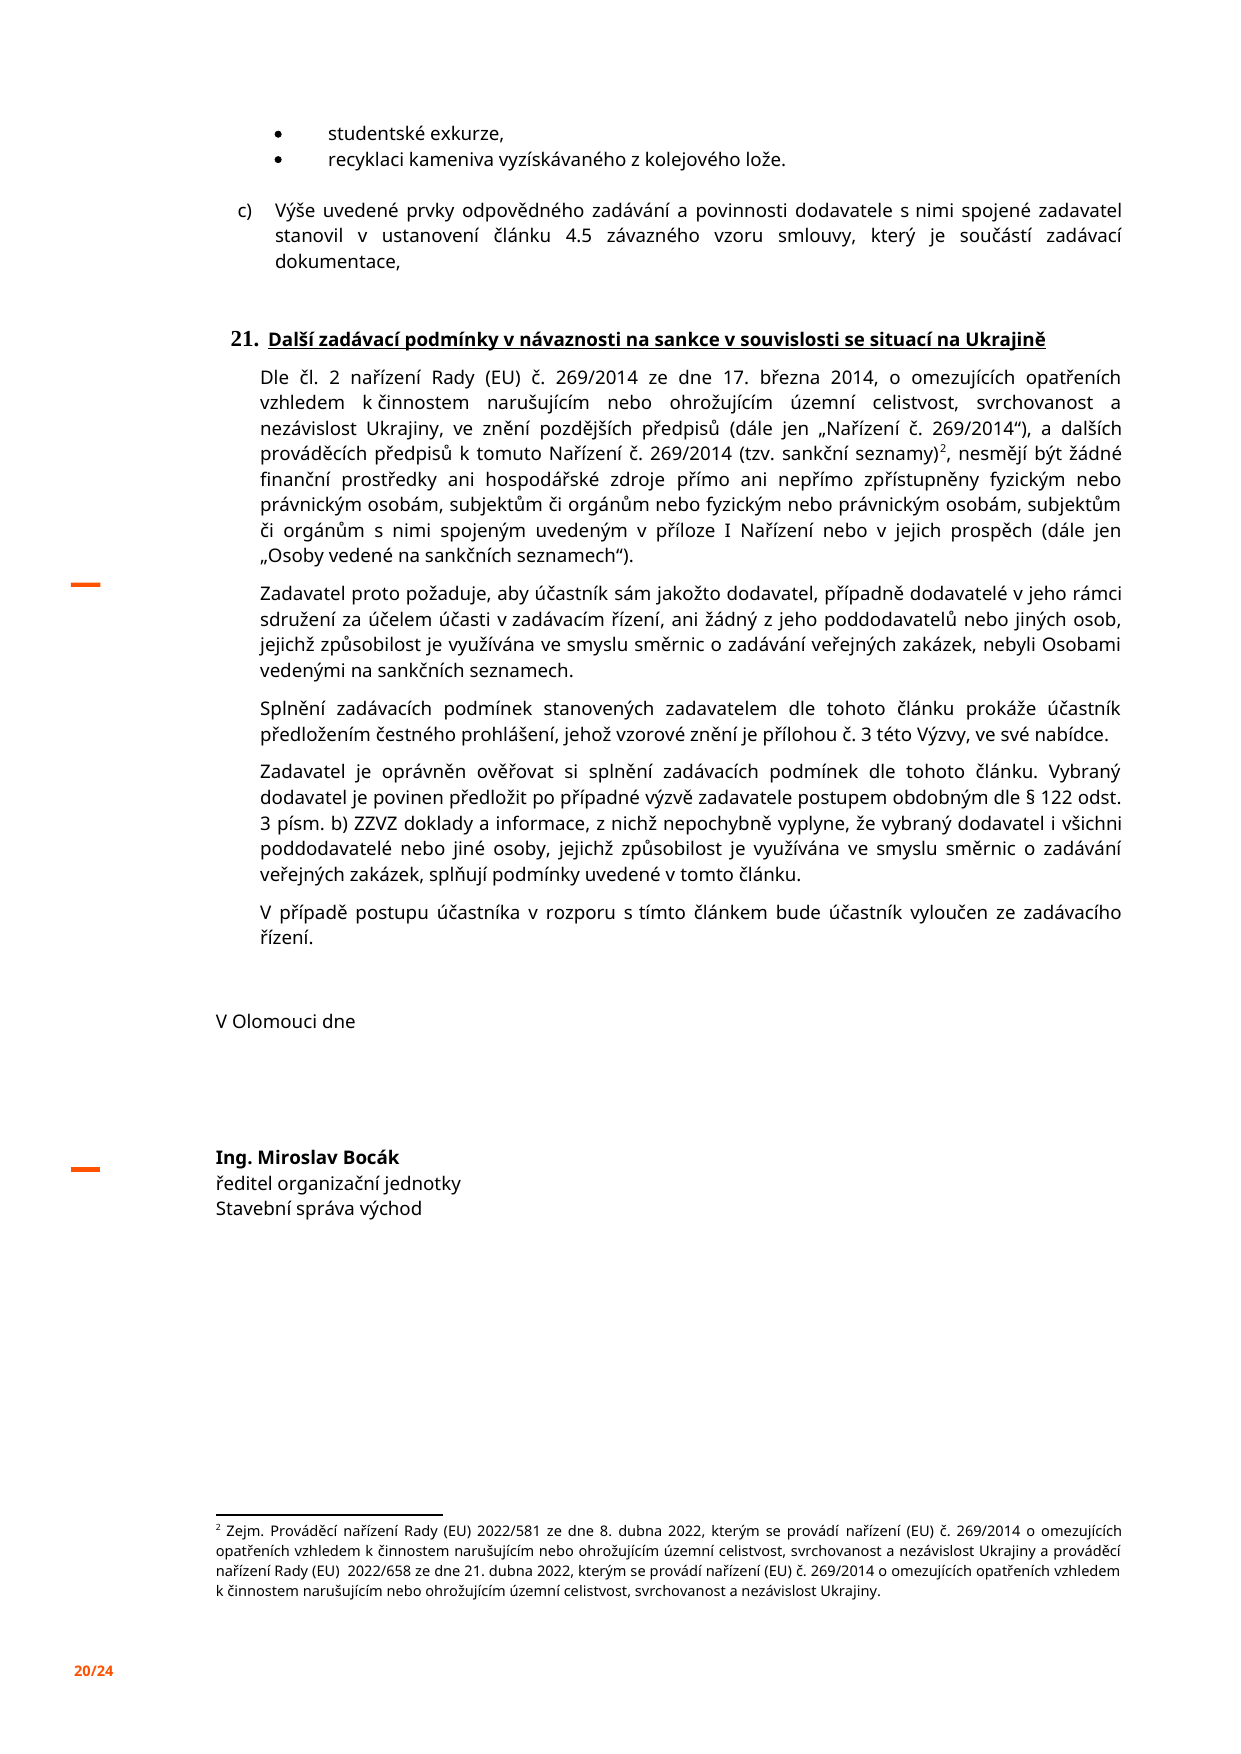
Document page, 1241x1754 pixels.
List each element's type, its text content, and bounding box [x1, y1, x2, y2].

text Ing. Miroslav Bocák [216, 1144, 1122, 1170]
text Zadavatel proto požaduje, aby účastník sám jakožto dodavatel, případně dodavatelé v jeho rámci sdružení za účelem účasti v zadávacím řízení, ani žádný z jeho poddodavatelů nebo jiných osob, jejichž způsobilost je využívána ve smyslu směrnic o zadávání veřejných zakázek, nebyli Osobami vedenými na sankčních seznamech. [260, 581, 1122, 683]
text V Olomouci dne [216, 1001, 1122, 1034]
list Výše uvedené prvky odpovědného zadávání a povinnosti dodavatele s nimi spojené zadavatel stanovil v ustanovení článku 4.5 závazného vzoru smlouvy, který je součástí zadávací dokumentace, [237, 197, 1122, 274]
text Stavební správa východ [216, 1195, 1122, 1221]
text Dle čl. 2 nařízení Rady (EU) č. 269/2014 ze dne 17. března 2014, o omezujících opatřeních vzhledem k činnostem narušujícím nebo ohrožujícím územní celistvost, svrchovanost a nezávislost Ukrajiny, ve znění pozdějších předpisů (dále jen „Nařízení č. 269/2014“), a dalších prováděcích předpisů k tomuto Nařízení č. 269/2014 (tzv. sankční seznamy), nesmějí být žádné finanční prostředky ani hospodářské zdroje přímo ani nepřímo zpřístupněny fyzickým nebo právnickým osobám, subjektům či orgánům nebo fyzickým nebo právnickým osobám, subjektům či orgánům s nimi spojeným uvedeným v příloze I Nařízení nebo v jejich prospěch (dále jen „Osoby vedené na sankčních seznamech“). [260, 364, 1122, 568]
text studentské exkurze, [275, 121, 1122, 146]
list Další zadávací podmínky v návaznosti na sankce v souvislosti se situací na Ukrajině [230, 325, 1122, 352]
text ředitel organizační jednotky [216, 1170, 1122, 1195]
text V případě postupu účastníka v rozporu s tímto článkem bude účastník vyloučen ze zadávacího řízení. [260, 899, 1122, 950]
text Zadavatel je oprávněn ověřovat si splnění zadávacích podmínek dle tohoto článku. Vybraný dodavatel je povinen předložit po případné výzvě zadavatele postupem obdobným dle § 122 odst. 3 písm. b) ZZVZ doklady a informace, z nichž nepochybně vyplyne, že vybraný dodavatel i všichni poddodavatelé nebo jiné osoby, jejichž způsobilost je využívána ve smyslu směrnic o zadávání veřejných zakázek, splňují podmínky uvedené v tomto článku. [260, 759, 1122, 886]
text Splnění zadávacích podmínek stanovených zadavatelem dle tohoto článku prokáže účastník předložením čestného prohlášení, jehož vzorové znění je přílohou č. 3 této Výzvy, ve své nabídce. [260, 695, 1122, 746]
text recyklaci kameniva vyzískávaného z kolejového lože. [275, 146, 1122, 172]
